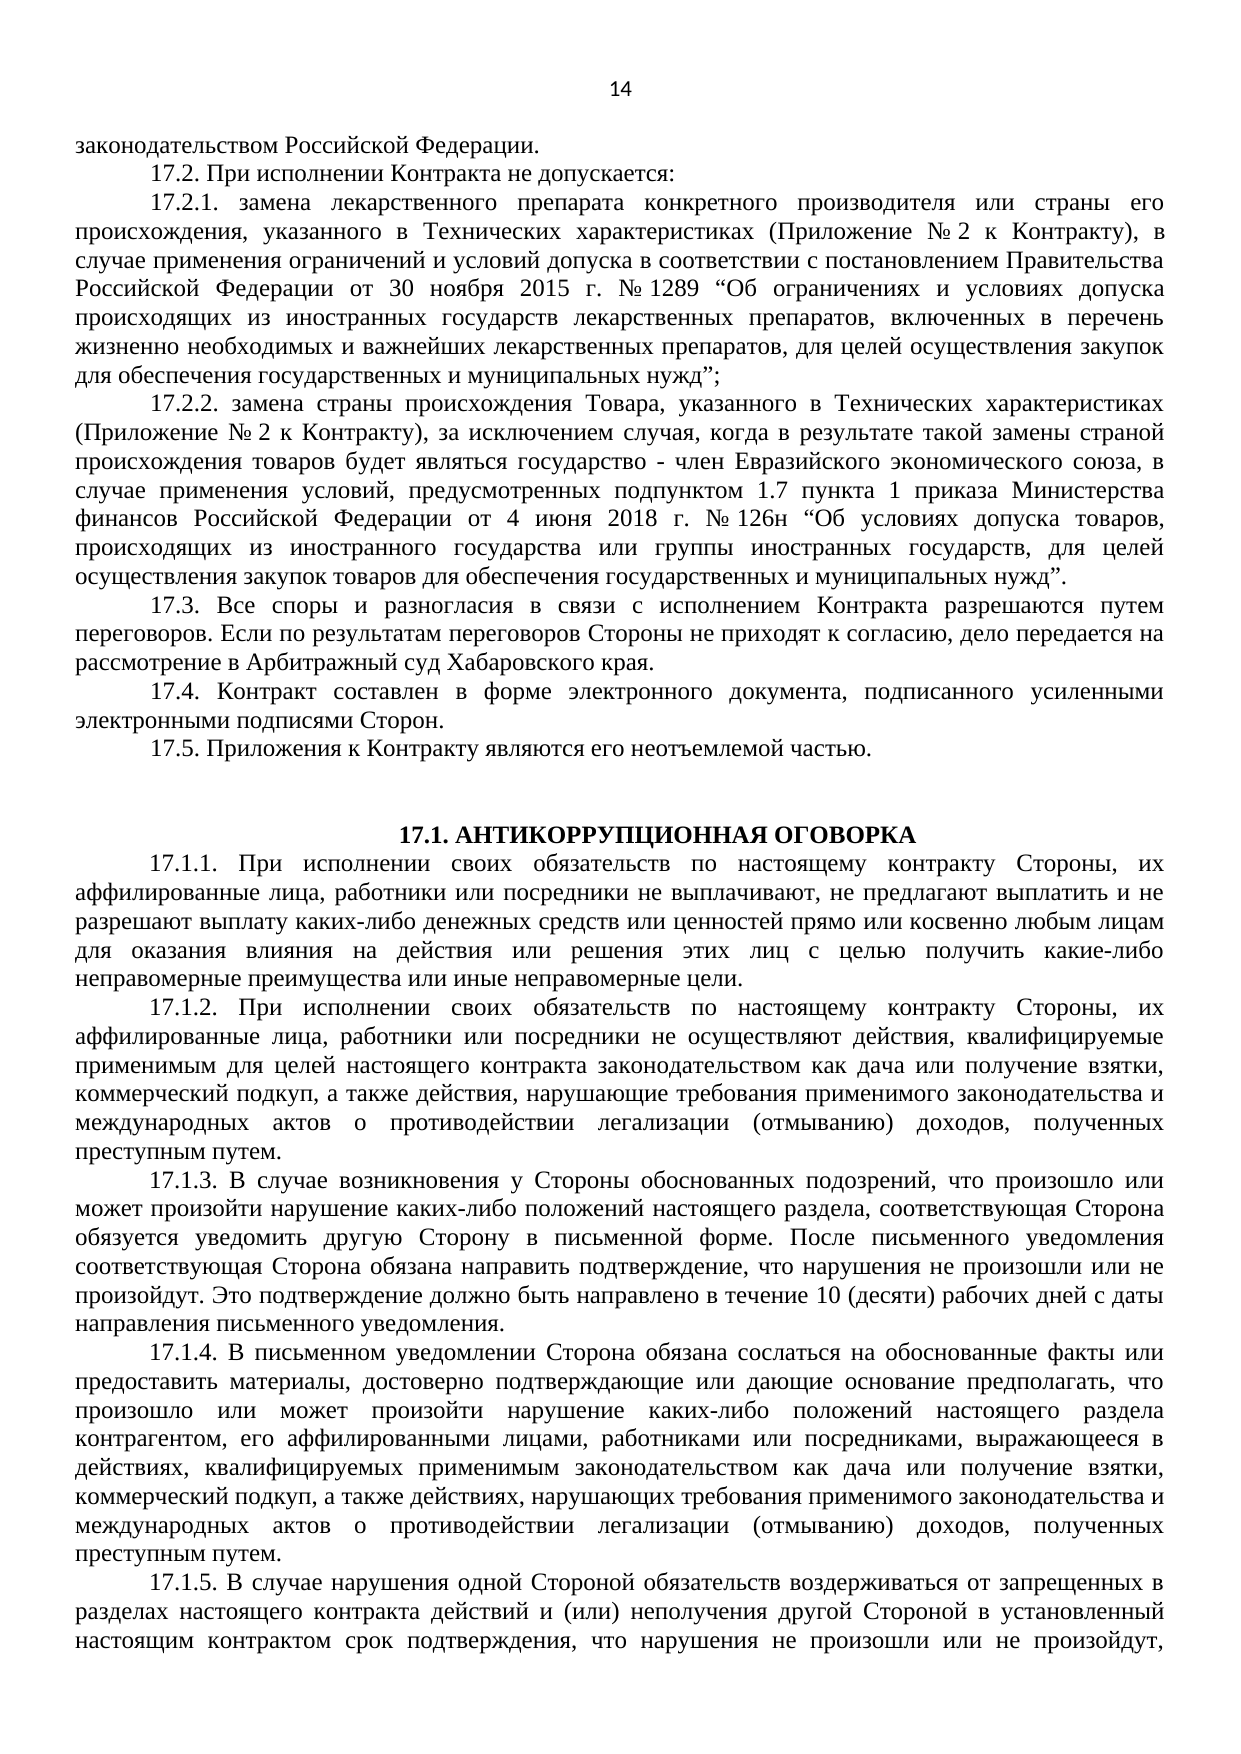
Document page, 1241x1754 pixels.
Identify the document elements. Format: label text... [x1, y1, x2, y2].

text 17.2.2. замена страны происхождения Товара, указанного в Технических характеристиках (Приложение № 2 к Контракту), за исключением случая, когда в результате такой замены страной происхождения товаров будет являться государство - член Евразийского экономического союза, в случае применения условий, предусмотренных подпунктом 1.7 пункта 1 приказа Министерства финансов Российской Федерации от 4 июня 2018 г. № 126н “Об условиях допуска товаров, происходящих из иностранного государства или группы иностранных государств, для целей осуществления закупок товаров для обеспечения государственных и муниципальных нужд”. [75, 388, 1165, 590]
text 17.1.3. В случае возникновения у Стороны обоснованных подозрений, что произошло или может произойти нарушение каких-либо положений настоящего раздела, соответствующая Сторона обязуется уведомить другую Сторону в письменной форме. После письменного уведомления соответствующая Сторона обязана направить подтверждение, что нарушения не произошли или не произойдут. Это подтверждение должно быть направлено в течение 10 (десяти) рабочих дней с даты направления письменного уведомления. [75, 1165, 1165, 1337]
text 17.1.1. При исполнении своих обязательств по настоящему контракту Стороны, их аффилированные лица, работники или посредники не выплачивают, не предлагают выплатить и не разрешают выплату каких-либо денежных средств или ценностей прямо или косвенно любым лицам для оказания влияния на действия или решения этих лиц с целью получить какие-либо неправомерные преимущества или иные неправомерные цели. [75, 848, 1165, 992]
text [75, 1567, 1165, 1653]
text 17.2. При исполнении Контракта не допускается: [75, 158, 1165, 187]
text 17.1.4. В письменном уведомлении Сторона обязана сослаться на обоснованные факты или предоставить материалы, достоверно подтверждающие или дающие основание предполагать, что произошло или может произойти нарушение каких-либо положений настоящего раздела контрагентом, его аффилированными лицами, работниками или посредниками, выражающееся в действиях, квалифицируемых применимым законодательством как дача или получение взятки, коммерческий подкуп, а также действиях, нарушающих требования применимого законодательства и международных актов о противодействии легализации (отмыванию) доходов, полученных преступным путем. [75, 1337, 1165, 1567]
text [75, 130, 1165, 158]
text 17.3. Все споры и разногласия в связи с исполнением Контракта разрешаются путем переговоров. Если по результатам переговоров Стороны не приходят к согласию, дело передается на рассмотрение в Арбитражный суд Хабаровского края. [75, 590, 1165, 676]
text 17.5. Приложения к Контракту являются его неотъемлемой частью. [75, 733, 1165, 762]
text 17.4. Контракт составлен в форме электронного документа, подписанного усиленными электронными подписями Сторон. [75, 676, 1165, 733]
text 17.1.2. При исполнении своих обязательств по настоящему контракту Стороны, их аффилированные лица, работники или посредники не осуществляют действия, квалифицируемые применимым для целей настоящего контракта законодательством как дача или получение взятки, коммерческий подкуп, а также действия, нарушающие требования применимого законодательства и международных актов о противодействии легализации (отмыванию) доходов, полученных преступным путем. [75, 992, 1165, 1165]
text 17.2.1. замена лекарственного препарата конкретного производителя или страны его происхождения, указанного в Технических характеристиках (Приложение № 2 к Контракту), в случае применения ограничений и условий допуска в соответствии с постановлением Правительства Российской Федерации от 30 ноября 2015 г. № 1289 “Об ограничениях и условиях допуска происходящих из иностранных государств лекарственных препаратов, включенных в перечень жизненно необходимых и важнейших лекарственных препаратов, для целей осуществления закупок для обеспечения государственных и муниципальных нужд”; [75, 187, 1165, 388]
text 17.1. АНТИКОРРУПЦИОННАЯ ОГОВОРКА [75, 820, 1165, 848]
